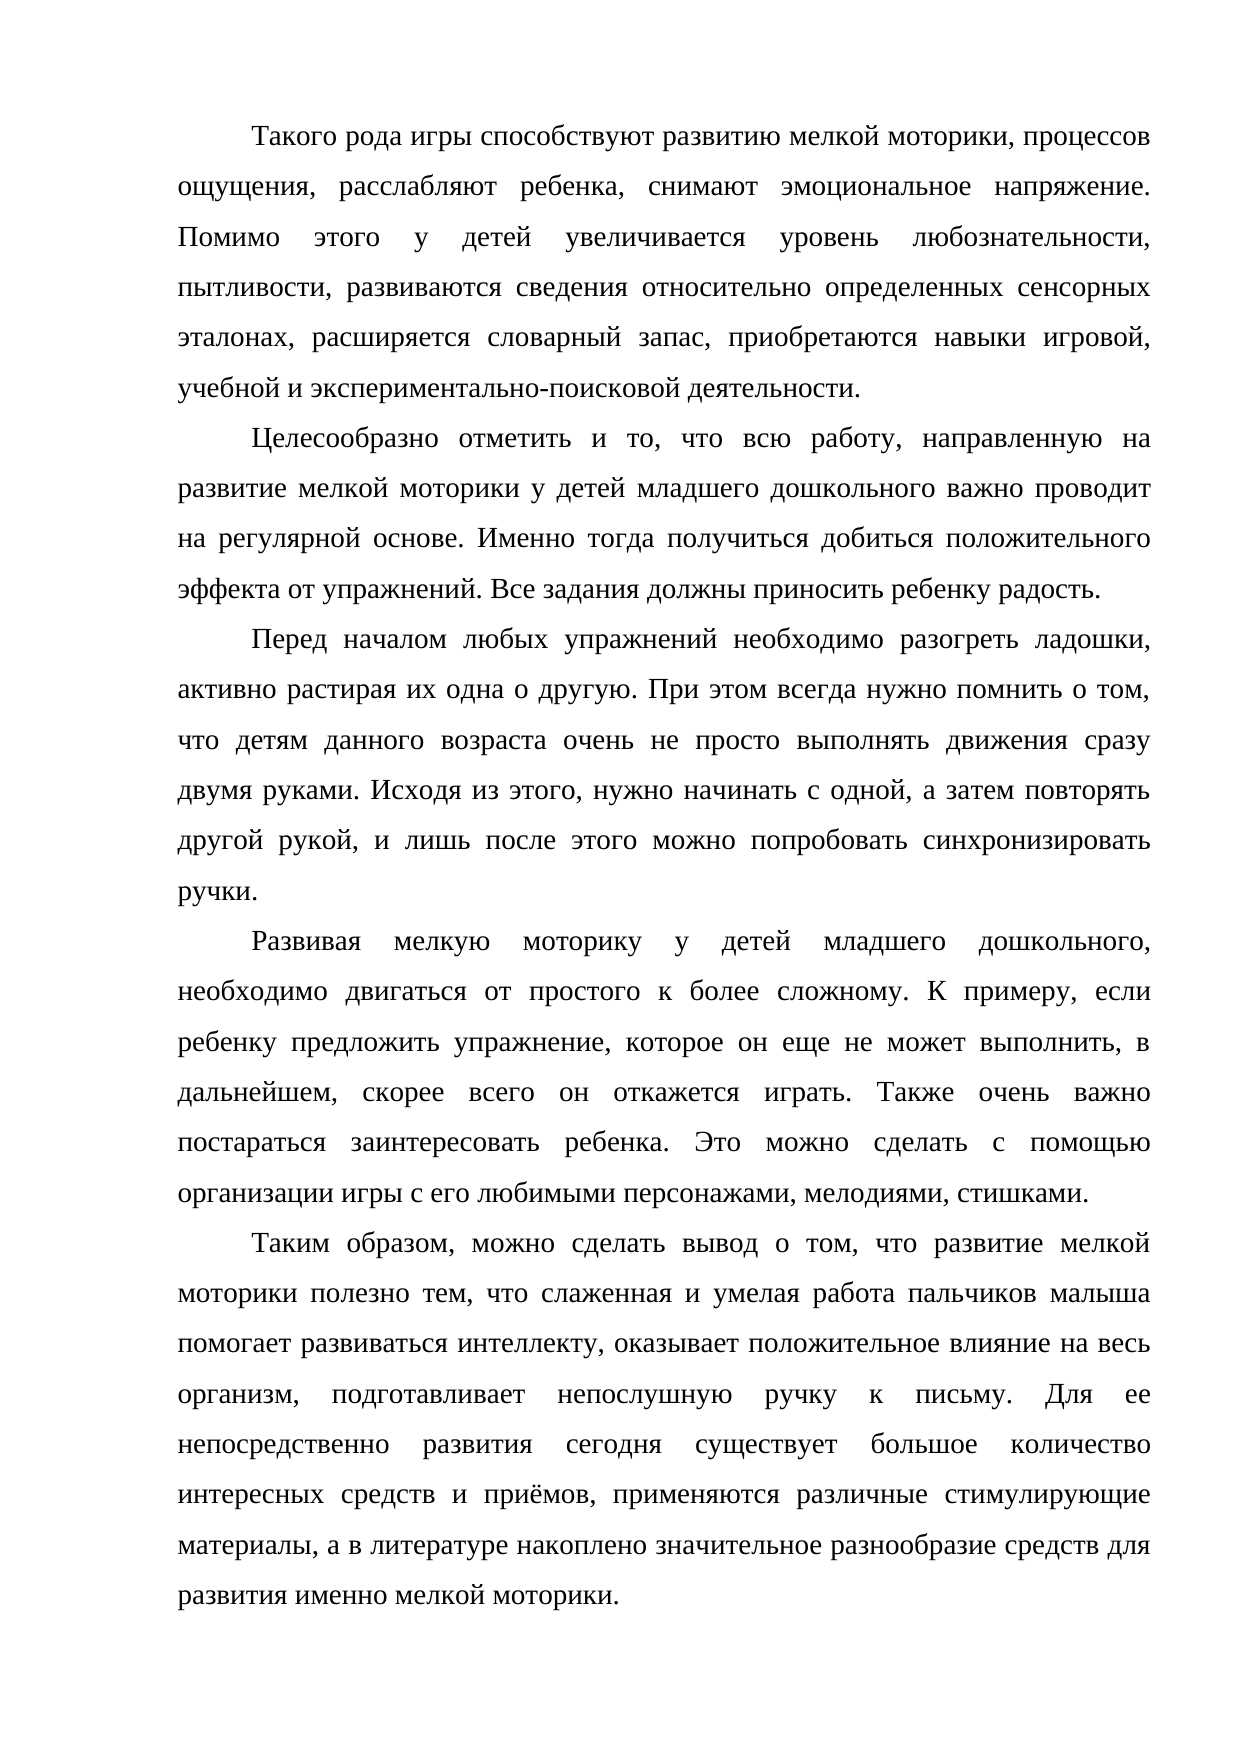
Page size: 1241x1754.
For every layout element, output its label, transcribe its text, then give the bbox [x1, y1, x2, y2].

text Таким образом, можно сделать вывод о том, что развитие мелкой моторики полезно тем, что слаженная и умелая работа пальчиков малыша помогает развиваться интеллекту, оказывает положительное влияние на весь организм, подготавливает непослушную ручку к письму. Для ее непосредственно развития сегодня существует большое количество интересных средств и приёмов, применяются различные стимулирующие материалы, а в литературе накоплено значительное разнообразие средств для развития именно мелкой моторики. [177, 1225, 1152, 1611]
text Такого рода игры способствуют развитию мелкой моторики, процессов ощущения, расслабляют ребенка, снимают эмоциональное напряжение. Помимо этого у детей увеличивается уровень любознательности, пытливости, развиваются сведения относительно определенных сенсорных эталонах, расширяется словарный запас, приобретаются навыки игровой, учебной и экспериментально-поисковой деятельности. [177, 118, 1152, 403]
text Развивая мелкую моторику у детей младшего дошкольного, необходимо двигаться от простого к более сложному. К примеру, если ребенку предложить упражнение, которое он еще не может выполнить, в дальнейшем, скорее всего он откажется играть. Также очень важно постараться заинтересовать ребенка. Это можно сделать с помощью организации игры с его любимыми персонажами, мелодиями, стишками. [177, 923, 1152, 1208]
text Целесообразно отметить и то, что всю работу, направленную на развитие мелкой моторики у детей младшего дошкольного важно проводит на регулярной основе. Именно тогда получиться добиться положительного эффекта от упражнений. Все задания должны приносить ребенку радость. [177, 420, 1152, 604]
text Перед началом любых упражнений необходимо разогреть ладошки, активно растирая их одна о другую. При этом всегда нужно помнить о том, что детям данного возраста очень не просто выполнять движения сразу двумя руками. Исходя из этого, нужно начинать с одной, а затем повторять другой рукой, и лишь после этого можно попробовать синхронизировать ручки. [177, 621, 1152, 906]
